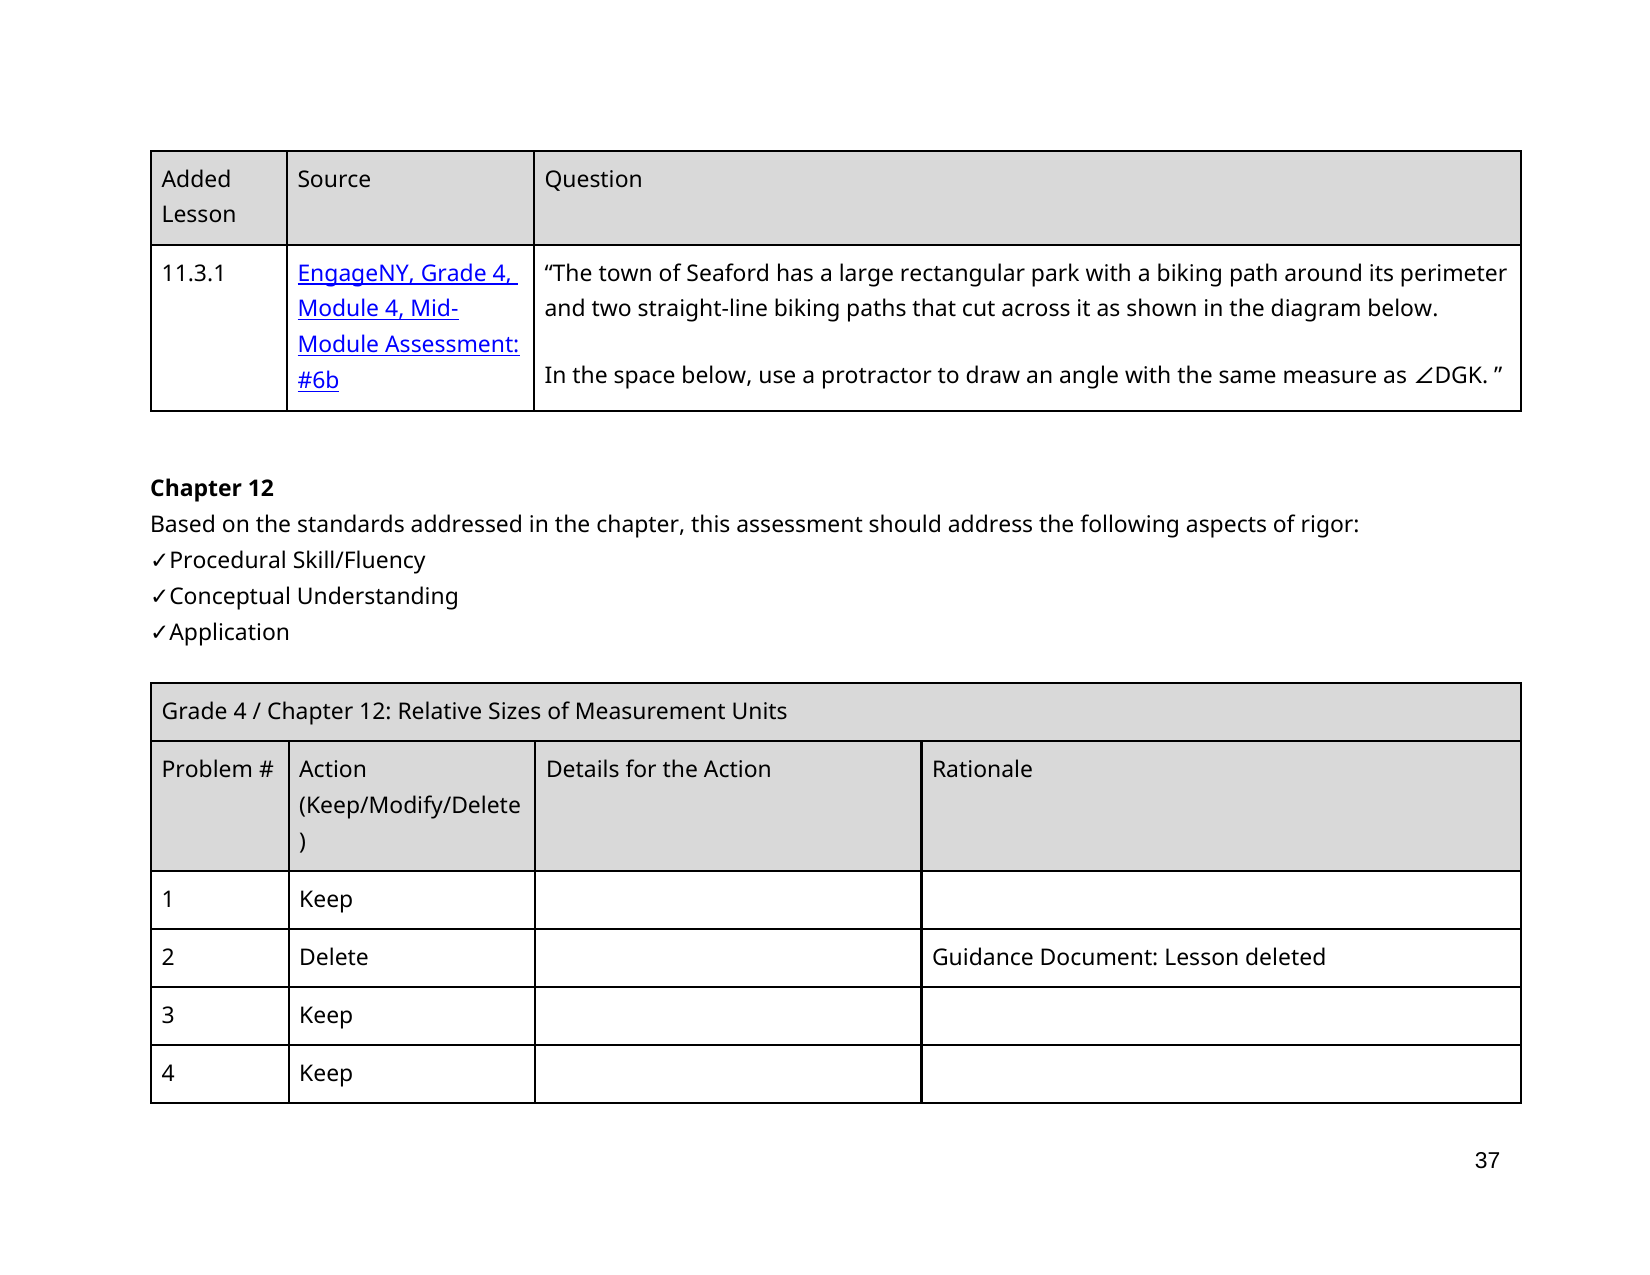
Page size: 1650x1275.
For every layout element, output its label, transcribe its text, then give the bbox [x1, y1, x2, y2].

table_header Grade 4 / Chapter 12: Relative Sizes of Measurement Units [152, 684, 1520, 740]
text Chapter 12 [150, 472, 1500, 503]
table_cell 11.3.1 [152, 246, 286, 410]
table_cell Question [535, 152, 1520, 244]
table_cell 4 [152, 1046, 288, 1102]
text Based on the standards addressed in the chapter, this assessment should address the following aspects of rigor: [150, 508, 1500, 539]
table_cell 1 [152, 872, 288, 928]
table_cell Action (Keep/Modify/Delete) [290, 742, 534, 870]
text ✓Conceptual Understanding [150, 580, 1500, 611]
text ✓Application [150, 616, 1500, 647]
table_cell [536, 930, 920, 986]
table_cell Keep [290, 988, 534, 1044]
table_cell Delete [290, 930, 534, 986]
table_cell Problem # [152, 742, 288, 870]
table_cell Keep [290, 1046, 534, 1102]
table_cell [923, 1046, 1520, 1102]
table_cell “The town of Seaford has a large rectangular park with a biking path around its perimeter and two straight-line biking paths that cut across it as shown in the diagram below. In the space below, use a protractor to draw an angle with the same measure as ∠DGK. ” [535, 246, 1520, 410]
text ✓Procedural Skill/Fluency [150, 544, 1500, 575]
table_cell 2 [152, 930, 288, 986]
table_cell [923, 872, 1520, 928]
table_cell [536, 1046, 920, 1102]
table_cell Rationale [923, 742, 1520, 870]
table_cell Details for the Action [536, 742, 920, 870]
table_cell EngageNY, Grade 4, Module 4, Mid-Module Assessment: #6b [288, 246, 533, 410]
table_cell Guidance Document: Lesson deleted [923, 930, 1520, 986]
table_cell 3 [152, 988, 288, 1044]
table_cell [536, 872, 920, 928]
table_cell Source [288, 152, 533, 244]
table_cell Keep [290, 872, 534, 928]
table_cell [923, 988, 1520, 1044]
table_cell [536, 988, 920, 1044]
table_cell Added Lesson [152, 152, 286, 244]
